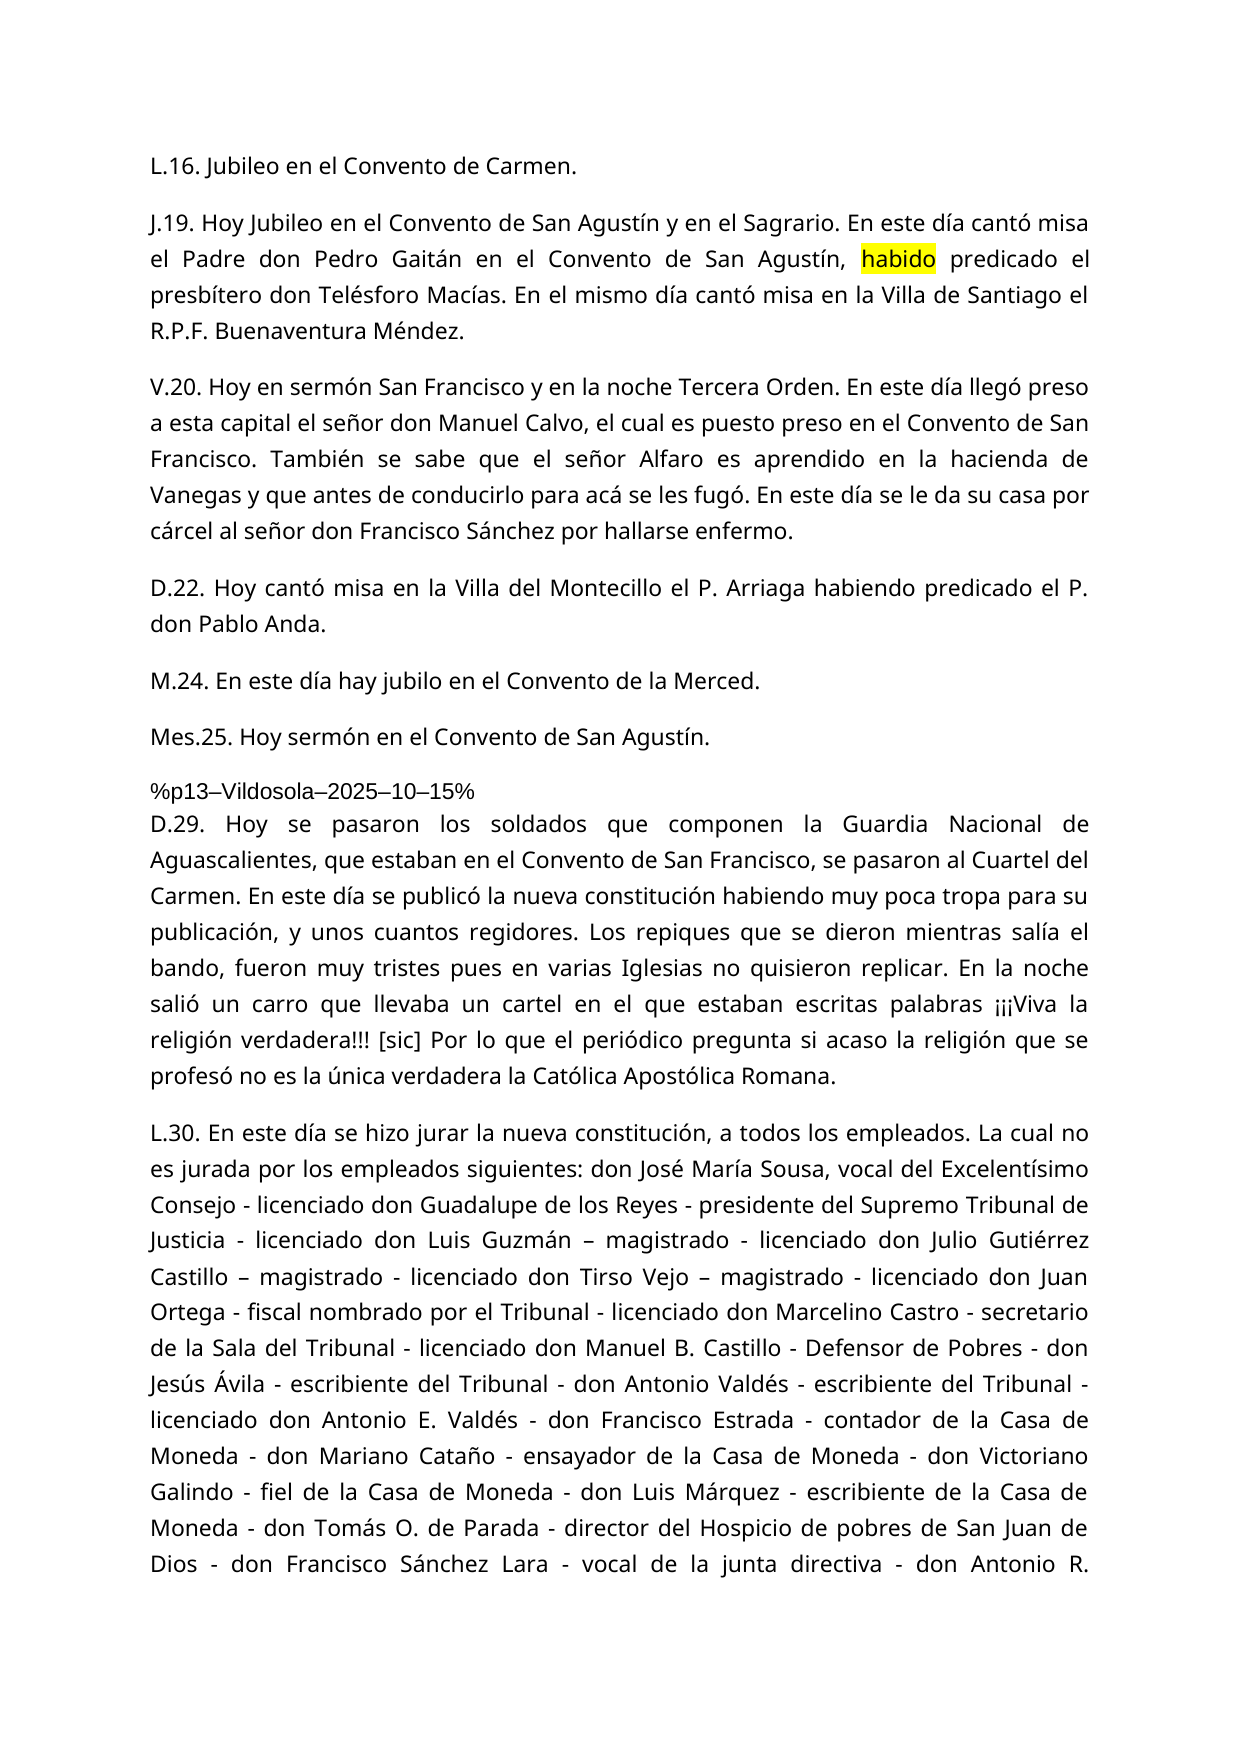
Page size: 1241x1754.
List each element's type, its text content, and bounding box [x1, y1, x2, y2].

text %p13–Vildosola–2025–10–15% [150, 778, 1090, 804]
text D.29. Hoy se pasaron los soldados que componen la Guardia Nacional de Aguascalientes, que estaban en el Convento de San Francisco, se pasaron al Cuartel del Carmen. En este día se publicó la nueva constitución habiendo muy poca tropa para su publicación, y unos cuantos regidores. Los repiques que se dieron mientras salía el bando, fueron muy tristes pues en varias Iglesias no quisieron replicar. En la noche salió un carro que llevaba un cartel en el que estaban escritas palabras ¡¡¡Viva la religión verdadera!!! [sic] Por lo que el periódico pregunta si acaso la religión que se profesó no es la única verdadera la Católica Apostólica Romana. [150, 808, 1090, 1091]
text J.19. Hoy Jubileo en el Convento de San Agustín y en el Sagrario. En este día cantó misa el Padre don Pedro Gaitán en el Convento de San Agustín, habido predicado el presbítero don Telésforo Macías. En el mismo día cantó misa en la Villa de Santiago el R.P.F. Buenaventura Méndez. [150, 207, 1090, 346]
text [150, 1117, 1090, 1579]
text M.24. En este día hay jubilo en el Convento de la Merced. [150, 664, 1090, 696]
text Mes.25. Hoy sermón en el Convento de San Agustín. [150, 721, 1090, 753]
text V.20. Hoy en sermón San Francisco y en la noche Tercera Orden. En este día llegó preso a esta capital el señor don Manuel Calvo, el cual es puesto preso en el Convento de San Francisco. También se sabe que el señor Alfaro es aprendido en la hacienda de Vanegas y que antes de conducirlo para acá se les fugó. En este día se le da su casa por cárcel al señor don Francisco Sánchez por hallarse enfermo. [150, 371, 1090, 546]
text D.22. Hoy cantó misa en la Villa del Montecillo el P. Arriaga habiendo predicado el P. don Pablo Anda. [150, 572, 1090, 639]
text L.16. Jubileo en el Convento de Carmen. [150, 150, 1090, 181]
